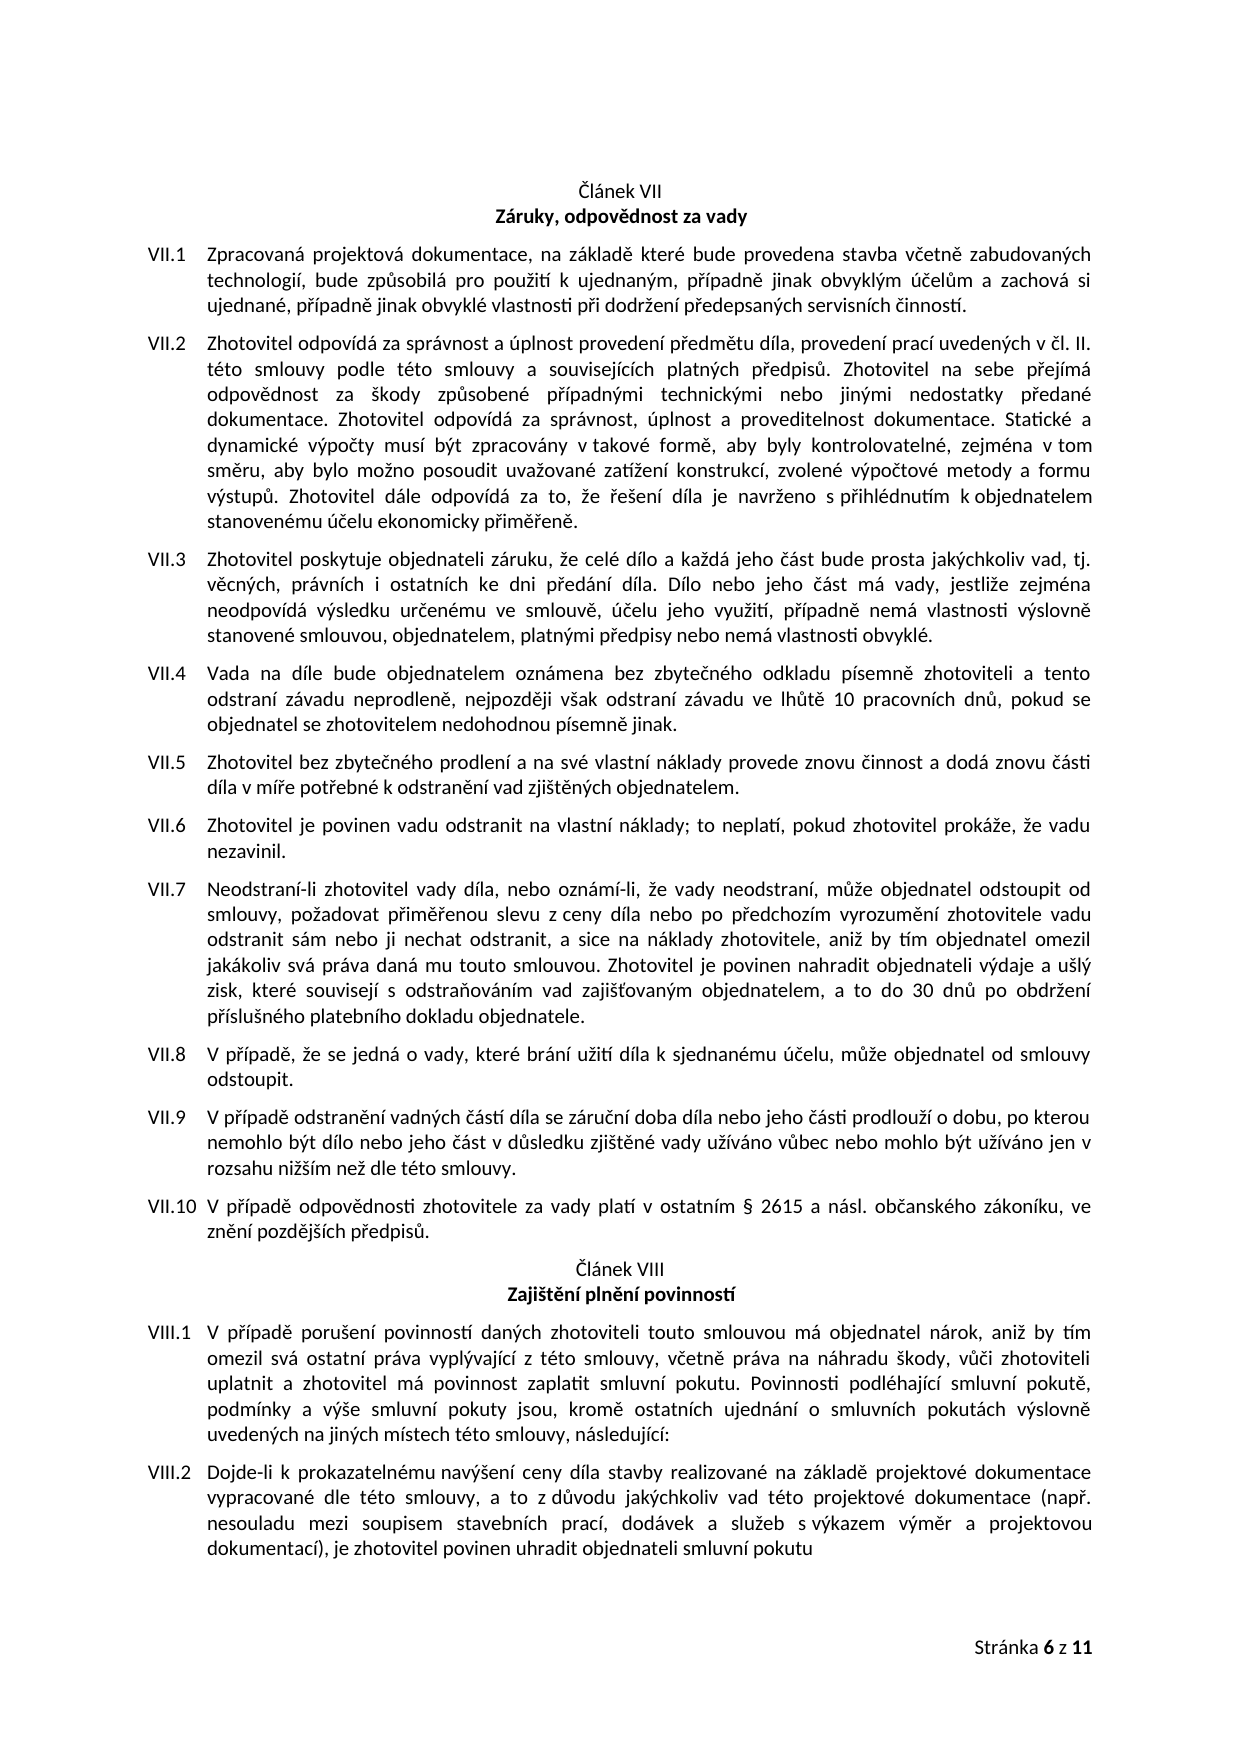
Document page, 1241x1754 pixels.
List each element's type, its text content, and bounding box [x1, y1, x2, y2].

list Zhotovitel odpovídá za správnost a úplnost provedení předmětu díla, provedení prací uvedených v čl. II. této smlouvy podle této smlouvy a souvisejících platných předpisů. Zhotovitel na sebe přejímá odpovědnost za škody způsobené případnými technickými nebo jinými nedostatky předané dokumentace. Zhotovitel odpovídá za správnost, úplnost a proveditelnost dokumentace. Statické a dynamické výpočty musí být zpracovány v takové formě, aby byly kontrolovatelné, zejména v tom směru, aby bylo možno posoudit uvažované zatížení konstrukcí, zvolené výpočtové metody a formu výstupů. Zhotovitel dále odpovídá za to, že řešení díla je navrženo s přihlédnutím k objednatelem stanovenému účelu ekonomicky přiměřeně. [148, 330, 1092, 534]
list V případě porušení povinností daných zhotoviteli touto smlouvou má objednatel nárok, aniž by tím omezil svá ostatní práva vyplývající z této smlouvy, včetně práva na náhradu škody, vůči zhotoviteli uplatnit a zhotovitel má povinnost zaplatit smluvní pokutu. Povinnosti podléhající smluvní pokutě, podmínky a výše smluvní pokuty jsou, kromě ostatních ujednání o smluvních pokutách výslovně uvedených na jiných místech této smlouvy, následující: [148, 1319, 1092, 1447]
list Zhotovitel bez zbytečného prodlení a na své vlastní náklady provede znovu činnost a dodá znovu části díla v míře potřebné k odstranění vad zjištěných objednatelem. [148, 749, 1092, 800]
list Vada na díle bude objednatelem oznámena bez zbytečného odkladu písemně zhotoviteli a tento odstraní závadu neprodleně, nejpozději však odstraní závadu ve lhůtě 10 pracovních dnů, pokud se objednatel se zhotovitelem nedohodnou písemně jinak. [148, 660, 1092, 737]
list Zpracovaná projektová dokumentace, na základě které bude provedena stavba včetně zabudovaných technologií, bude způsobilá pro použití k ujednaným, případně jinak obvyklým účelům a zachová si ujednané, případně jinak obvyklé vlastnosti při dodržení předepsaných servisních činností. [148, 242, 1092, 318]
text Záruky, odpovědnost za vady [148, 204, 1095, 229]
list V případě, že se jedná o vady, které brání užití díla k sjednanému účelu, může objednatel od smlouvy odstoupit. [148, 1041, 1092, 1092]
list Neodstraní-li zhotovitel vady díla, nebo oznámí-li, že vady neodstraní, může objednatel odstoupit od smlouvy, požadovat přiměřenou slevu z ceny díla nebo po předchozím vyrozumění zhotovitele vadu odstranit sám nebo ji nechat odstranit, a sice na náklady zhotovitele, aniž by tím objednatel omezil jakákoliv svá práva daná mu touto smlouvou. Zhotovitel je povinen nahradit objednateli výdaje a ušlý zisk, které souvisejí s odstraňováním vad zajišťovaným objednatelem, a to do 30 dnů po obdržení příslušného platebního dokladu objednatele. [148, 876, 1092, 1028]
list V případě odstranění vadných částí díla se záruční doba díla nebo jeho části prodlouží o dobu, po kterou nemohlo být dílo nebo jeho část v důsledku zjištěné vady užíváno vůbec nebo mohlo být užíváno jen v rozsahu nižším než dle této smlouvy. [148, 1104, 1092, 1180]
list Dojde-li k prokazatelnému navýšení ceny díla stavby realizované na základě projektové dokumentace vypracované dle této smlouvy, a to z důvodu jakýchkoliv vad této projektové dokumentace (např. nesouladu mezi soupisem stavebních prací, dodávek a služeb s výkazem výměr a projektovou dokumentací), je zhotovitel povinen uhradit objednateli smluvní pokutu [148, 1459, 1092, 1561]
list V případě odpovědnosti zhotovitele za vady platí v ostatním § 2615 a násl. občanského zákoníku, ve znění pozdějších předpisů. [148, 1193, 1092, 1244]
list Zhotovitel je povinen vadu odstranit na vlastní náklady; to neplatí, pokud zhotovitel prokáže, že vadu nezavinil. [148, 812, 1092, 863]
text Zajištění plnění povinností [148, 1282, 1095, 1307]
list Zhotovitel poskytuje objednateli záruku, že celé dílo a každá jeho část bude prosta jakýchkoliv vad, tj. věcných, právních i ostatních ke dni předání díla. Dílo nebo jeho část má vady, jestliže zejména neodpovídá výsledku určenému ve smlouvě, účelu jeho využití, případně nemá vlastnosti výslovně stanovené smlouvou, objednatelem, platnými předpisy nebo nemá vlastnosti obvyklé. [148, 546, 1092, 648]
